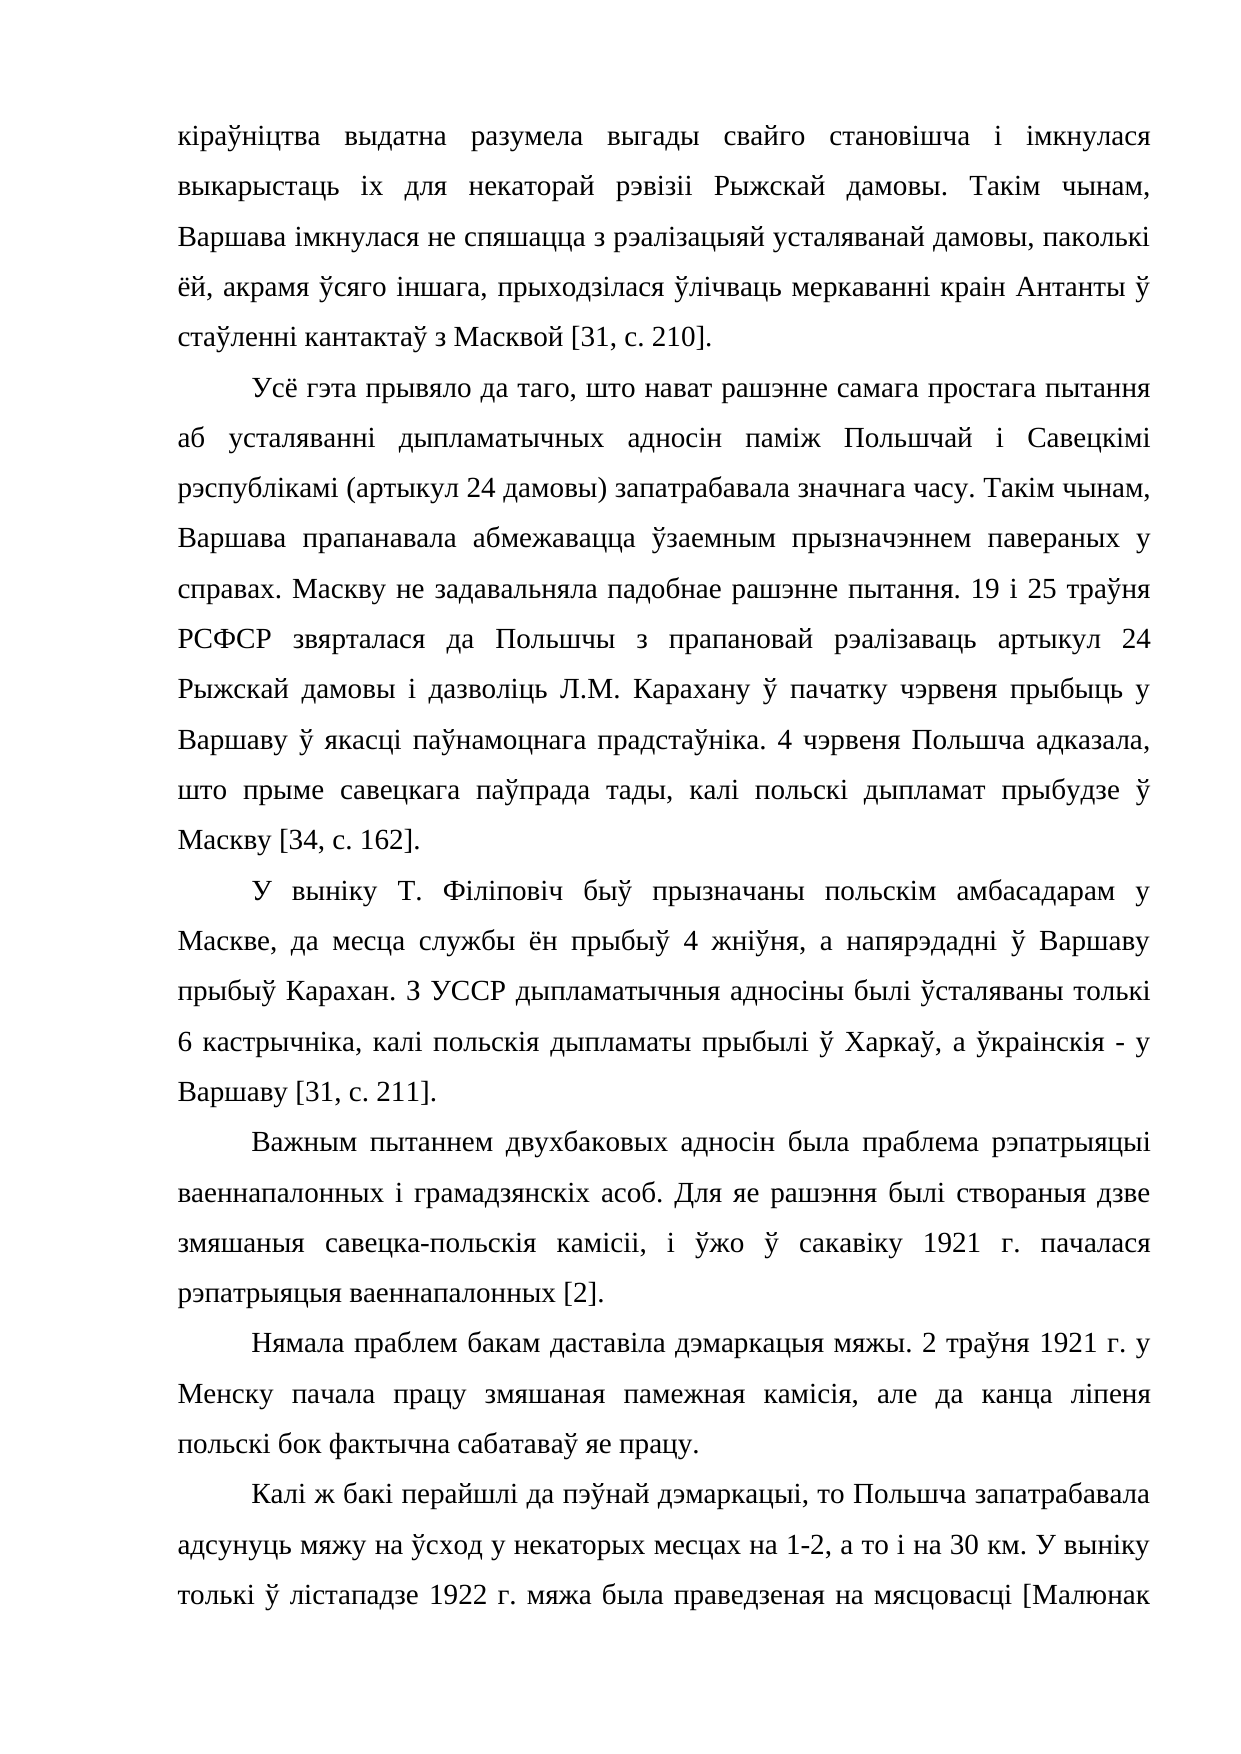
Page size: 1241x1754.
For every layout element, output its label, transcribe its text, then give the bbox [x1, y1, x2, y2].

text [177, 1477, 1152, 1611]
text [177, 118, 1152, 353]
text Нямала праблем бакам даставіла дэмаркацыя мяжы. 2 траўня 1921 г. у Менску пачала працу змяшаная памежная камісія, але да канца ліпеня польскі бок фактычна сабатаваў яе працу. [177, 1326, 1152, 1460]
text Важным пытаннем двухбаковых адносін была праблема рэпатрыяцыі ваеннапалонных і грамадзянскіх асоб. Для яе рашэння былі створаныя дзве змяшаныя савецка-польскія камісіі, і ўжо ў сакавіку 1921 г. пачалася рэпатрыяцыя ваеннапалонных [2]. [177, 1124, 1152, 1309]
text У выніку Т. Фiлiповiч быў прызначаны польскім амбасадарам у Маскве, да месца службы ён прыбыў 4 жніўня, а напярэдадні ў Варшаву прыбыў Карахан. З УССР дыпламатычныя адносіны былі ўсталяваны толькі 6 кастрычніка, калі польскія дыпламаты прыбылі ў Харкаў, а ўкраінскія - у Варшаву [31, с. 211]. [177, 873, 1152, 1108]
text Усё гэта прывяло да таго, што нават рашэнне самага простага пытання аб усталяванні дыпламатычных адносін паміж Польшчай і Савецкімі рэспублікамі (артыкул 24 дамовы) запатрабавала значнага часу. Такім чынам, Варшава прапанавала абмежавацца ўзаемным прызначэннем павераных у справах. Маскву не задавальняла падобнае рашэнне пытання. 19 і 25 траўня РСФСР звярталася да Польшчы з прапановай рэалізаваць артыкул 24 Рыжскай дамовы і дазволіць Л.М. Карахану ў пачатку чэрвеня прыбыць у Варшаву ў якасці паўнамоцнага прадстаўніка. 4 чэрвеня Польшча адказала, што прыме савецкага паўпрада тады, калі польскі дыпламат прыбудзе ў Маскву [34, c. 162]. [177, 370, 1152, 856]
